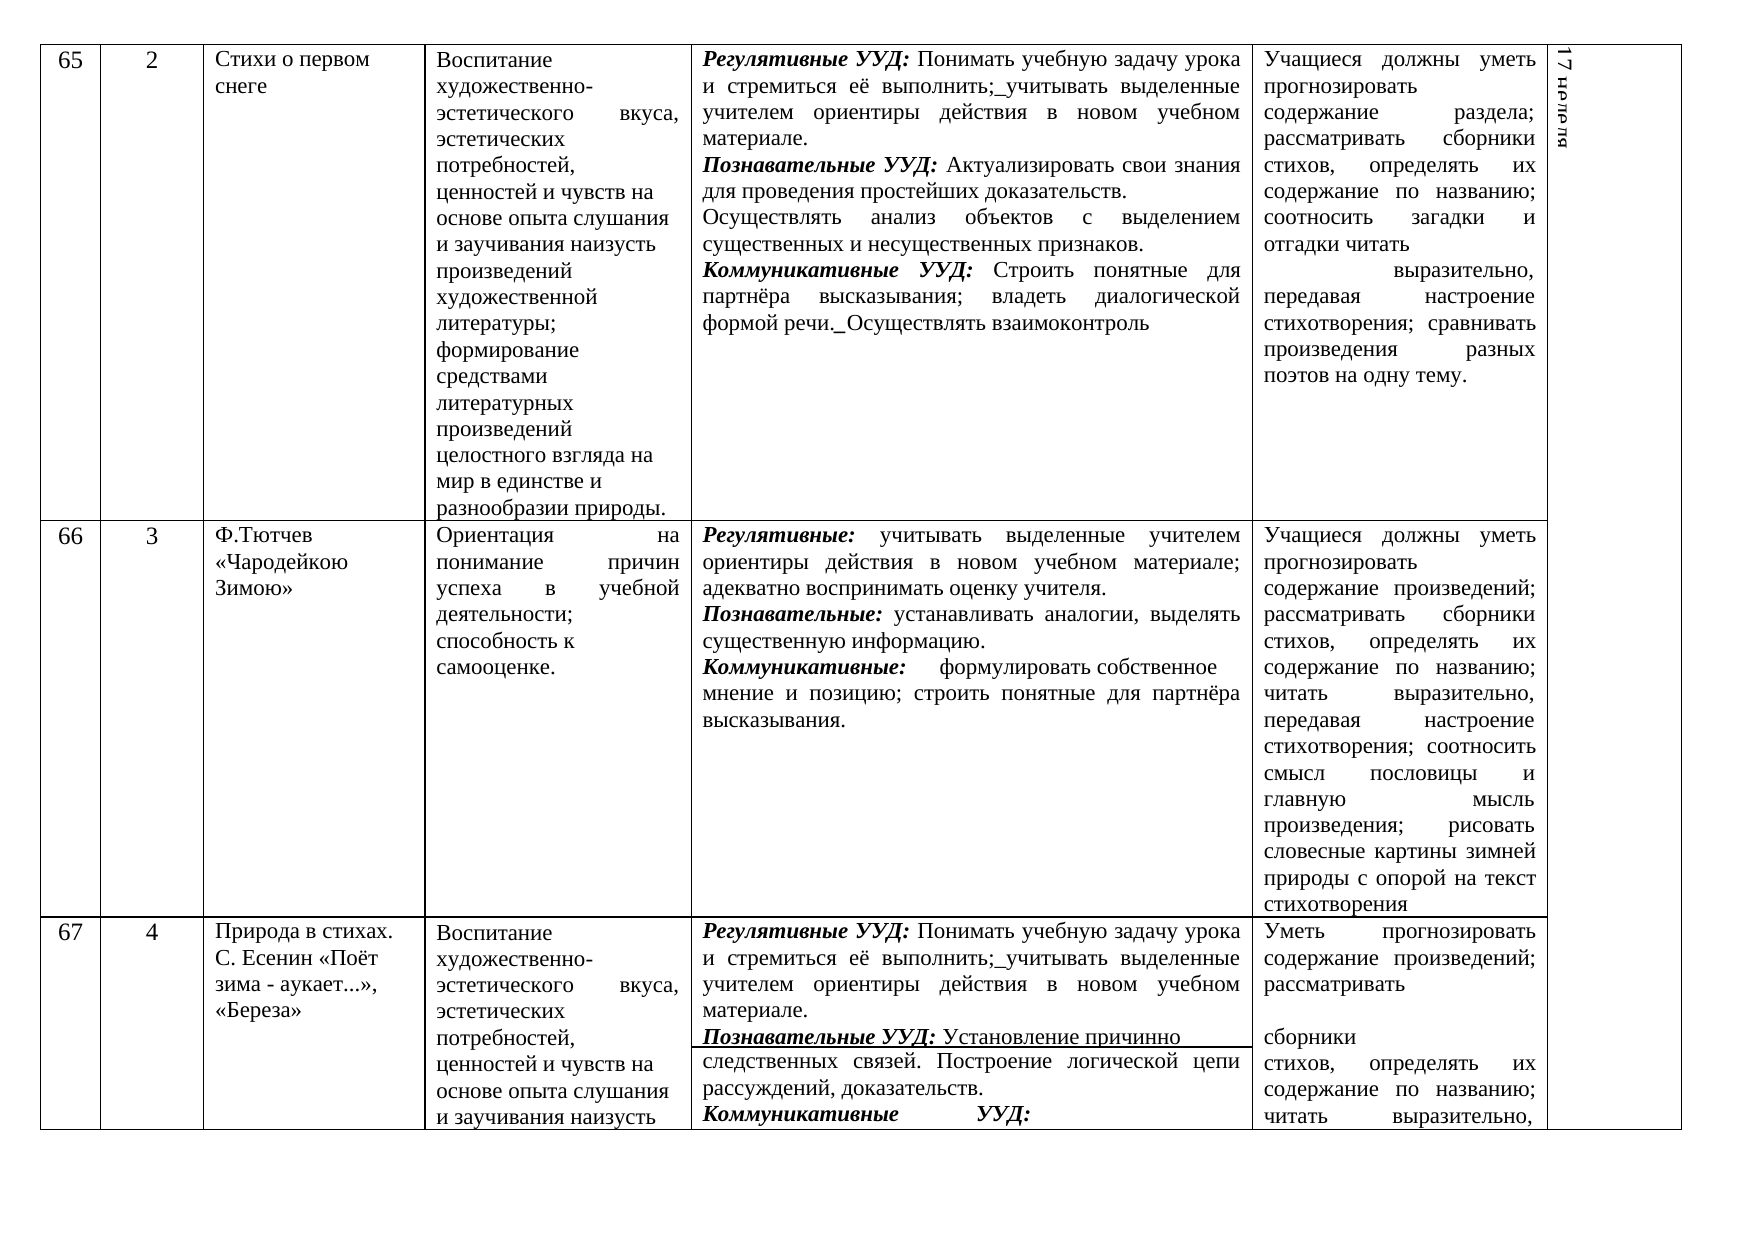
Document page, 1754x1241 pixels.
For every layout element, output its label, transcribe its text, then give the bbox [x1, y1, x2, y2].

table_cell Ориентация на понимание причин успеха в учебной деятельности; способность к самооценке. [426, 521, 691, 916]
table_header 17 неделя [1548, 45, 1681, 1129]
table_cell Учащиеся должны уметь прогнозировать содержание произведений; рассматривать сборники стихов, определять их содержание по названию; читать выразительно, передавая настроение стихотворения; соотносить смысл пословицы и главную мысль произведения; рисовать словесные картины зимней природы с опорой на текст стихотворения [1253, 521, 1547, 916]
table_cell Ф.Тютчев «Чародейкою Зимою» [204, 521, 424, 916]
table_cell 66 [41, 521, 100, 916]
table_cell Регулятивные: учитывать выделенные учителем ориентиры действия в новом учебном материале; адекватно воспринимать оценку учителя. Познавательные: устанавливать аналогии, выделять существенную информацию. Коммуникативные: формулировать собственное мнение и позицию; строить понятные для партнёра высказывания. [692, 521, 1252, 916]
table_header Воспитание художественноэстетического вкуса, эстетических потребностей, ценностей и чувств на основе опыта слушания и заучивания наизусть произведений художественной литературы; формирование средствами литературных произведений целостного взгляда на мир в единстве и разнообразии природы. [426, 45, 691, 520]
table_cell Природа в стихах. С. Есенин «Поёт зима - аукает...», «Береза» [204, 918, 424, 1129]
table_cell 4 [101, 918, 203, 1129]
table_header 2 [101, 45, 203, 520]
table_cell 3 [101, 521, 203, 916]
table_cell Воспитание художественноэстетического вкуса, эстетических потребностей, ценностей и чувств на основе опыта слушания и заучивания наизусть [426, 918, 691, 1129]
table_header Регулятивные УУД: Понимать учебную задачу урока и стремиться её выполнить;_учитывать выделенные учителем ориентиры действия в новом учебном материале. Познавательные УУД: Актуализировать свои знания для проведения простейших доказательств. Осуществлять анализ объектов с выделением существенных и несущественных признаков. Коммуникативные УУД: Строить понятные для партнёра высказывания; владеть диалогической формой речи._Осуществлять взаимоконтроль [692, 45, 1252, 520]
table_header Стихи о первом снеге [204, 45, 424, 520]
table_cell следственных связей. Построение логической цепи рассуждений, доказательств. Коммуникативные УУД: Осуществлять [692, 1048, 1252, 1129]
table_cell 67 [41, 918, 100, 1129]
table_header Учащиеся должны уметь прогнозировать содержание раздела; рассматривать сборники стихов, определять их содержание по названию; соотносить загадки и отгадки читать выразительно, передавая настроение стихотворения; сравнивать произведения разных поэтов на одну тему. [1253, 45, 1547, 520]
table_cell Регулятивные УУД: Понимать учебную задачу урока и стремиться её выполнить;_учитывать выделенные учителем ориентиры действия в новом учебном материале. Познавательные УУД: Установление причинно [692, 918, 1252, 1046]
table_cell Уметь прогнозировать содержание произведений; рассматривать сборники стихов, определять их содержание по названию; читать выразительно, передавая настроение стихотворения; соотносить [1253, 918, 1547, 1129]
table_header 65 [41, 45, 100, 520]
